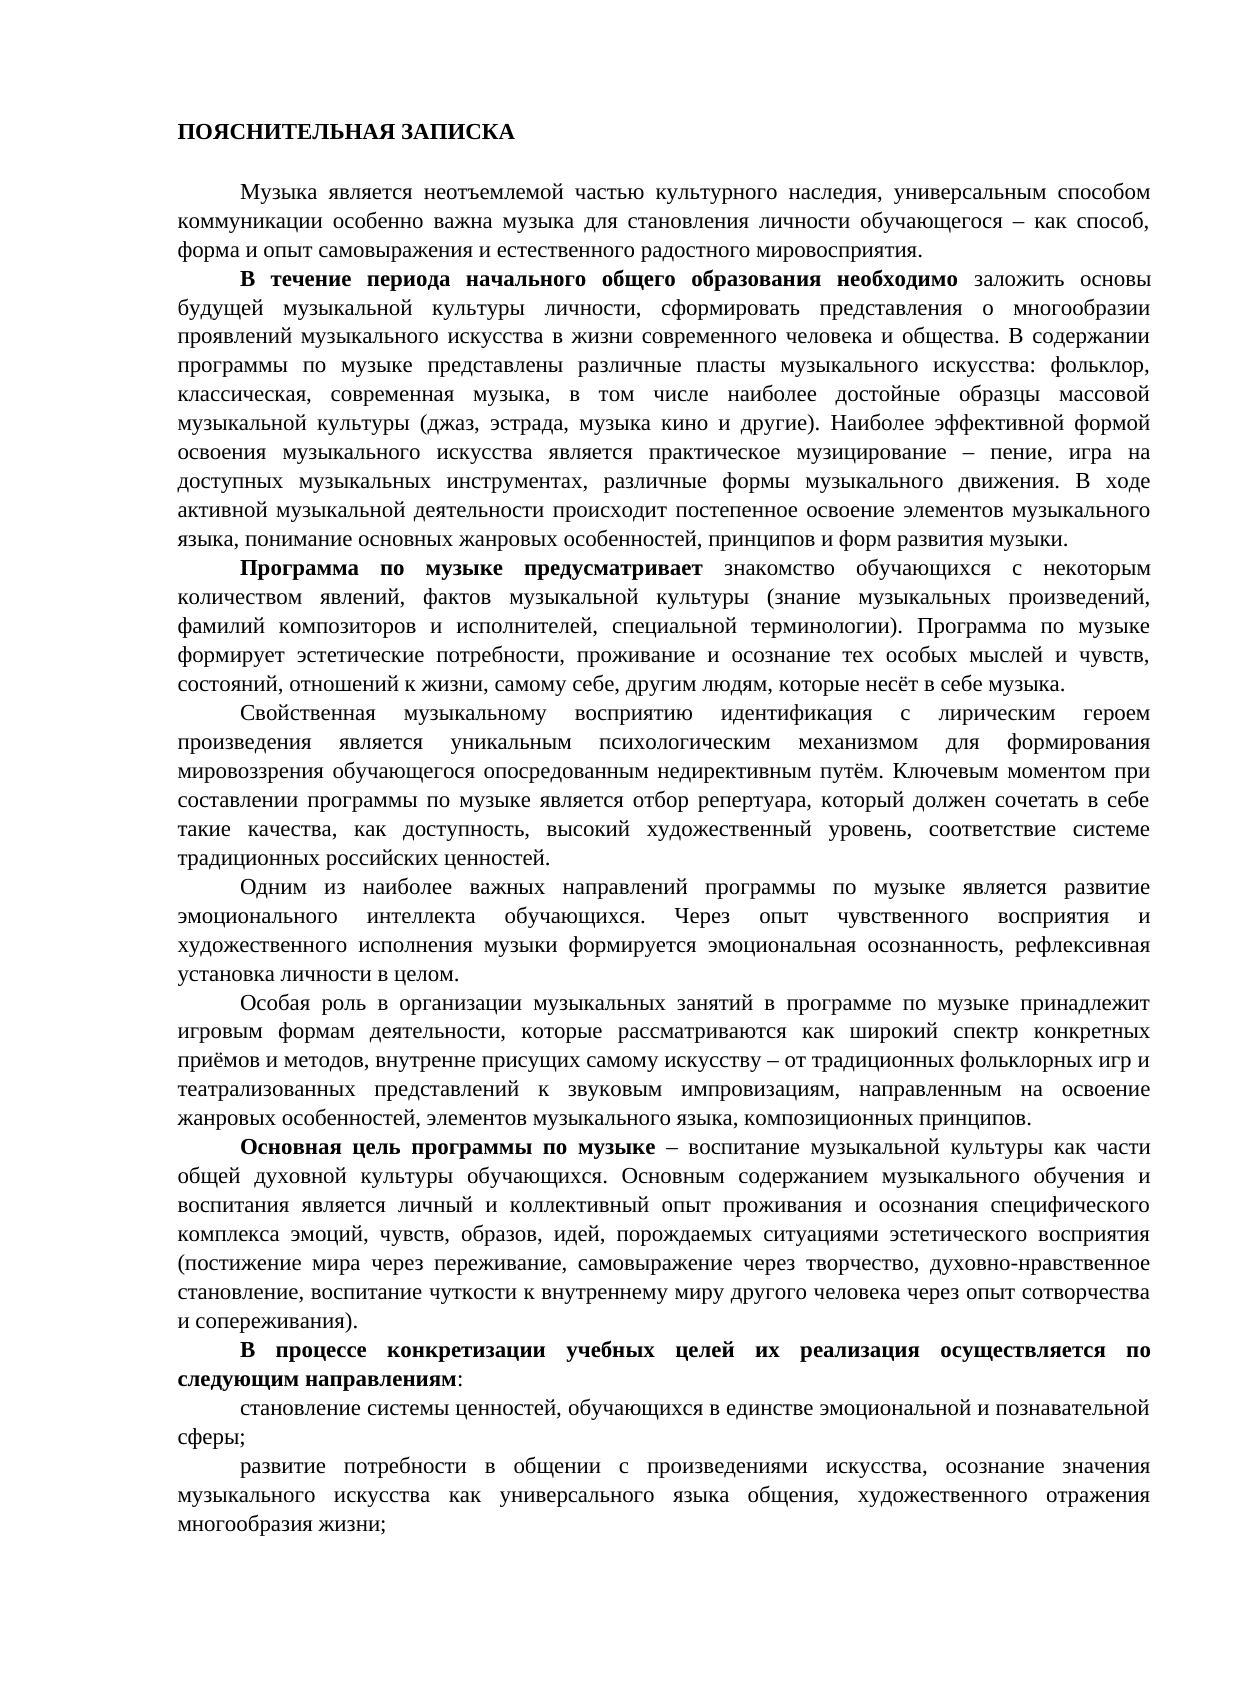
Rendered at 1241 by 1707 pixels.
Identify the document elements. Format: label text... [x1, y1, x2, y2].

text Основная цель программы по музыке – воспитание музыкальной культуры как части общей духовной культуры обучающихся. Основным содержанием музыкального обучения и воспитания является личный и коллективный опыт проживания и осознания специфического комплекса эмоций, чувств, образов, идей, порождаемых ситуациями эстетического восприятия (постижение мира через переживание, самовыражение через творчество, духовно-нравственное становление, воспитание чуткости к внутреннему миру другого человека через опыт сотворчества и сопереживания). [177, 1133, 1152, 1333]
text развитие потребности в общении с произведениями искусства, осознание значения музыкального искусства как универсального языка общения, художественного отражения многообразия жизни; [177, 1452, 1152, 1536]
text ПОЯСНИТЕЛЬНАЯ ЗАПИСКА [177, 118, 1152, 144]
text становление системы ценностей, обучающихся в единстве эмоциональной и познавательной сферы; [177, 1394, 1152, 1449]
text Программа по музыке предусматривает знакомство обучающихся с некоторым количеством явлений, фактов музыкальной культуры (знание музыкальных произведений, фамилий композиторов и исполнителей, специальной терминологии). Программа по музыке формирует эстетические потребности, проживание и осознание тех особых мыслей и чувств, состояний, отношений к жизни, самому себе, другим людям, которые несёт в себе музыка. [177, 554, 1152, 696]
text В процессе конкретизации учебных целей их реализация осуществляется по следующим направлениям: [177, 1336, 1152, 1391]
text Одним из наиболее важных направлений программы по музыке является развитие эмоционального интеллекта обучающихся. Через опыт чувственного восприятия и художественного исполнения музыки формируется эмоциональная осознанность, рефлексивная установка личности в целом. [177, 873, 1152, 986]
text В течение периода начального общего образования необходимо заложить основы будущей музыкальной культуры личности, сформировать представления о многообразии проявлений музыкального искусства в жизни современного человека и общества. В содержании программы по музыке представлены различные пласты музыкального искусства: фольклор, классическая, современная музыка, в том числе наиболее достойные образцы массовой музыкальной культуры (джаз, эстрада, музыка кино и другие). Наиболее эффективной формой освоения музыкального искусства является практическое музицирование – пение, игра на доступных музыкальных инструментах, различные формы музыкального движения. В ходе активной музыкальной деятельности происходит постепенное освоение элементов музыкального языка, понимание основных жанровых особенностей, принципов и форм развития музыки. [177, 265, 1152, 552]
text Особая роль в организации музыкальных занятий в программе по музыке принадлежит игровым формам деятельности, которые рассматриваются как широкий спектр конкретных приёмов и методов, внутренне присущих самому искусству – от традиционных фольклорных игр и театрализованных представлений к звуковым импровизациям, направленным на освоение жанровых особенностей, элементов музыкального языка, композиционных принципов. [177, 989, 1152, 1131]
text Свойственная музыкальному восприятию идентификация с лирическим героем произведения является уникальным психологическим механизмом для формирования мировоззрения обучающегося опосредованным недирективным путём. Ключевым моментом при составлении программы по музыке является отбор репертуара, который должен сочетать в себе такие качества, как доступность, высокий художественный уровень, соответствие системе традиционных российских ценностей. [177, 699, 1152, 870]
text Музыка является неотъемлемой частью культурного наследия, универсальным способом коммуникации особенно важна музыка для становления личности обучающегося – как способ, форма и опыт самовыражения и естественного радостного мировосприятия. [177, 178, 1152, 262]
